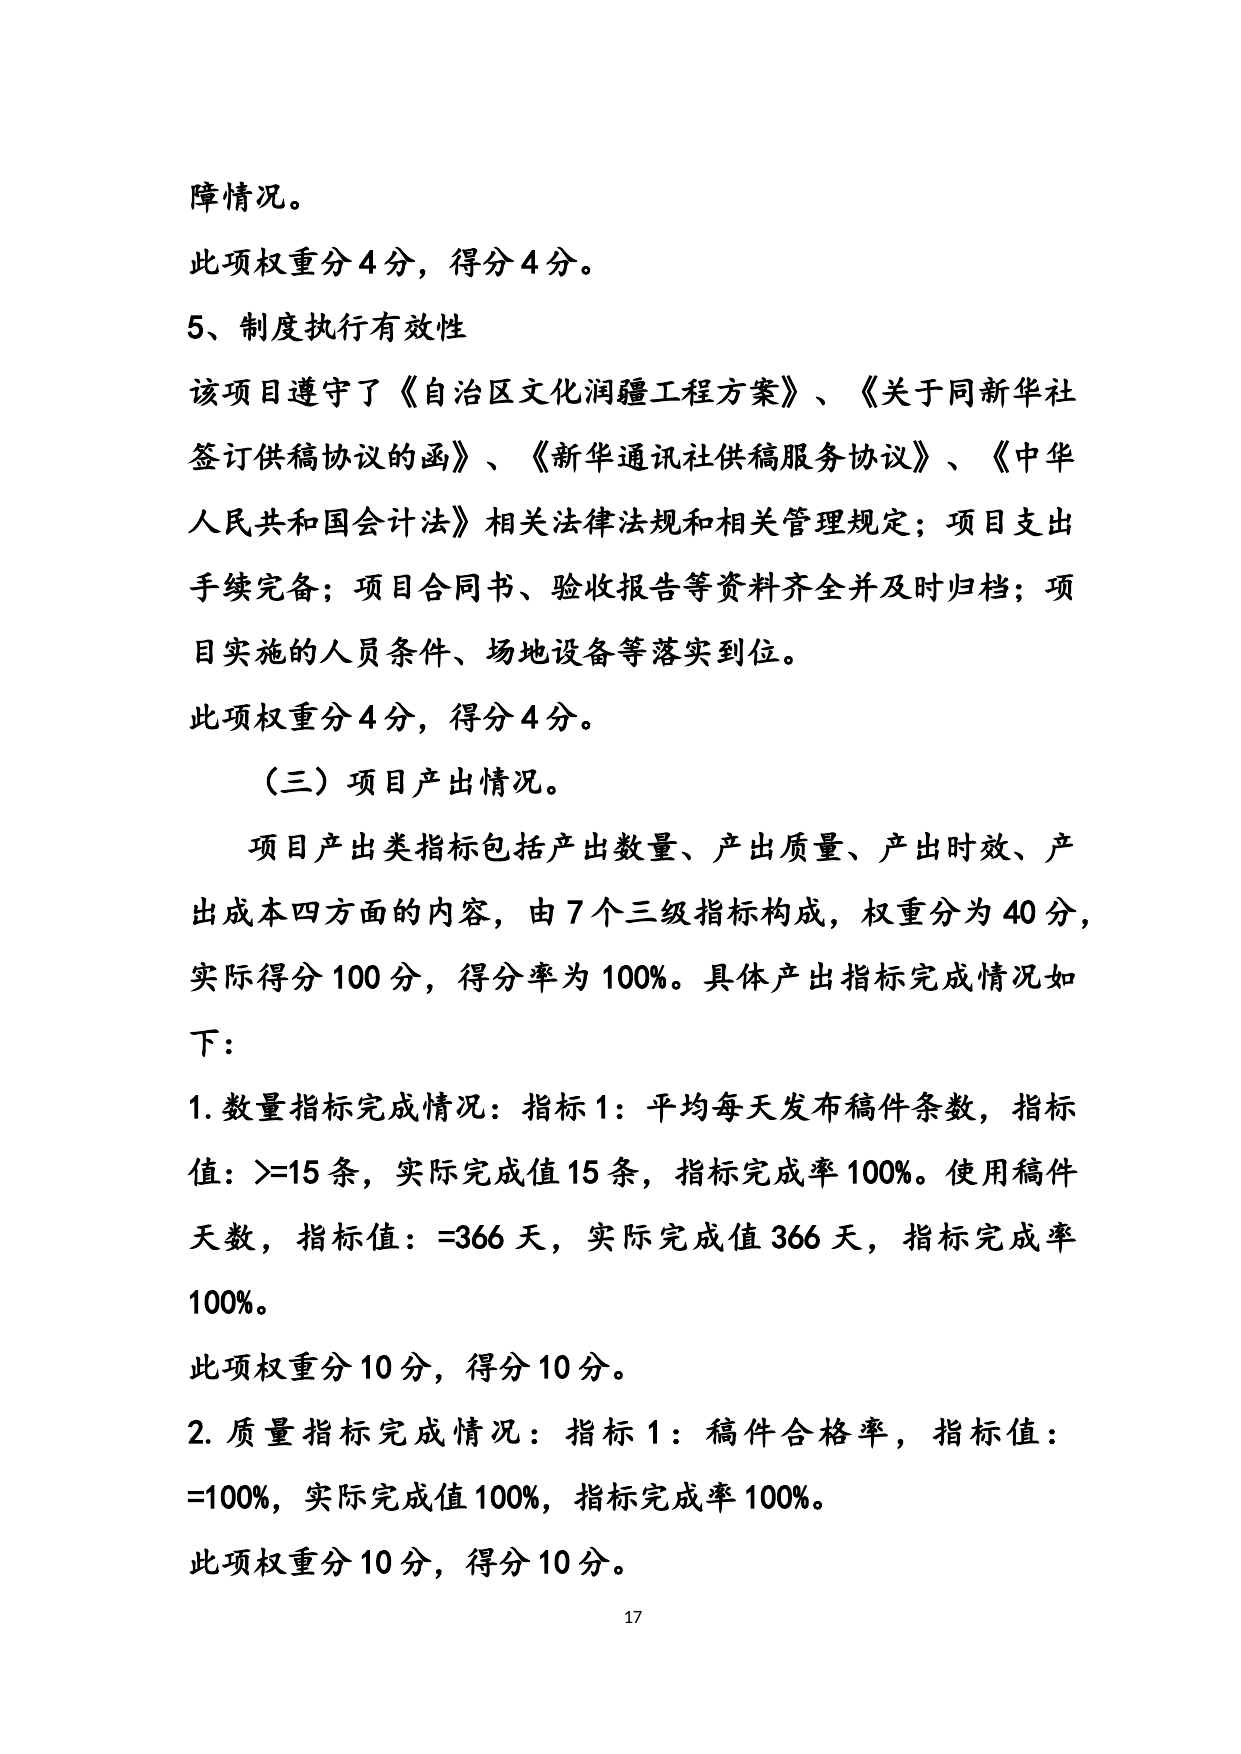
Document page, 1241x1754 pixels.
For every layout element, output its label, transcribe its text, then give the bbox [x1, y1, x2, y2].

text （三）项目产出情况。 [187, 747, 1078, 812]
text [187, 162, 1078, 747]
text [187, 812, 1078, 1592]
